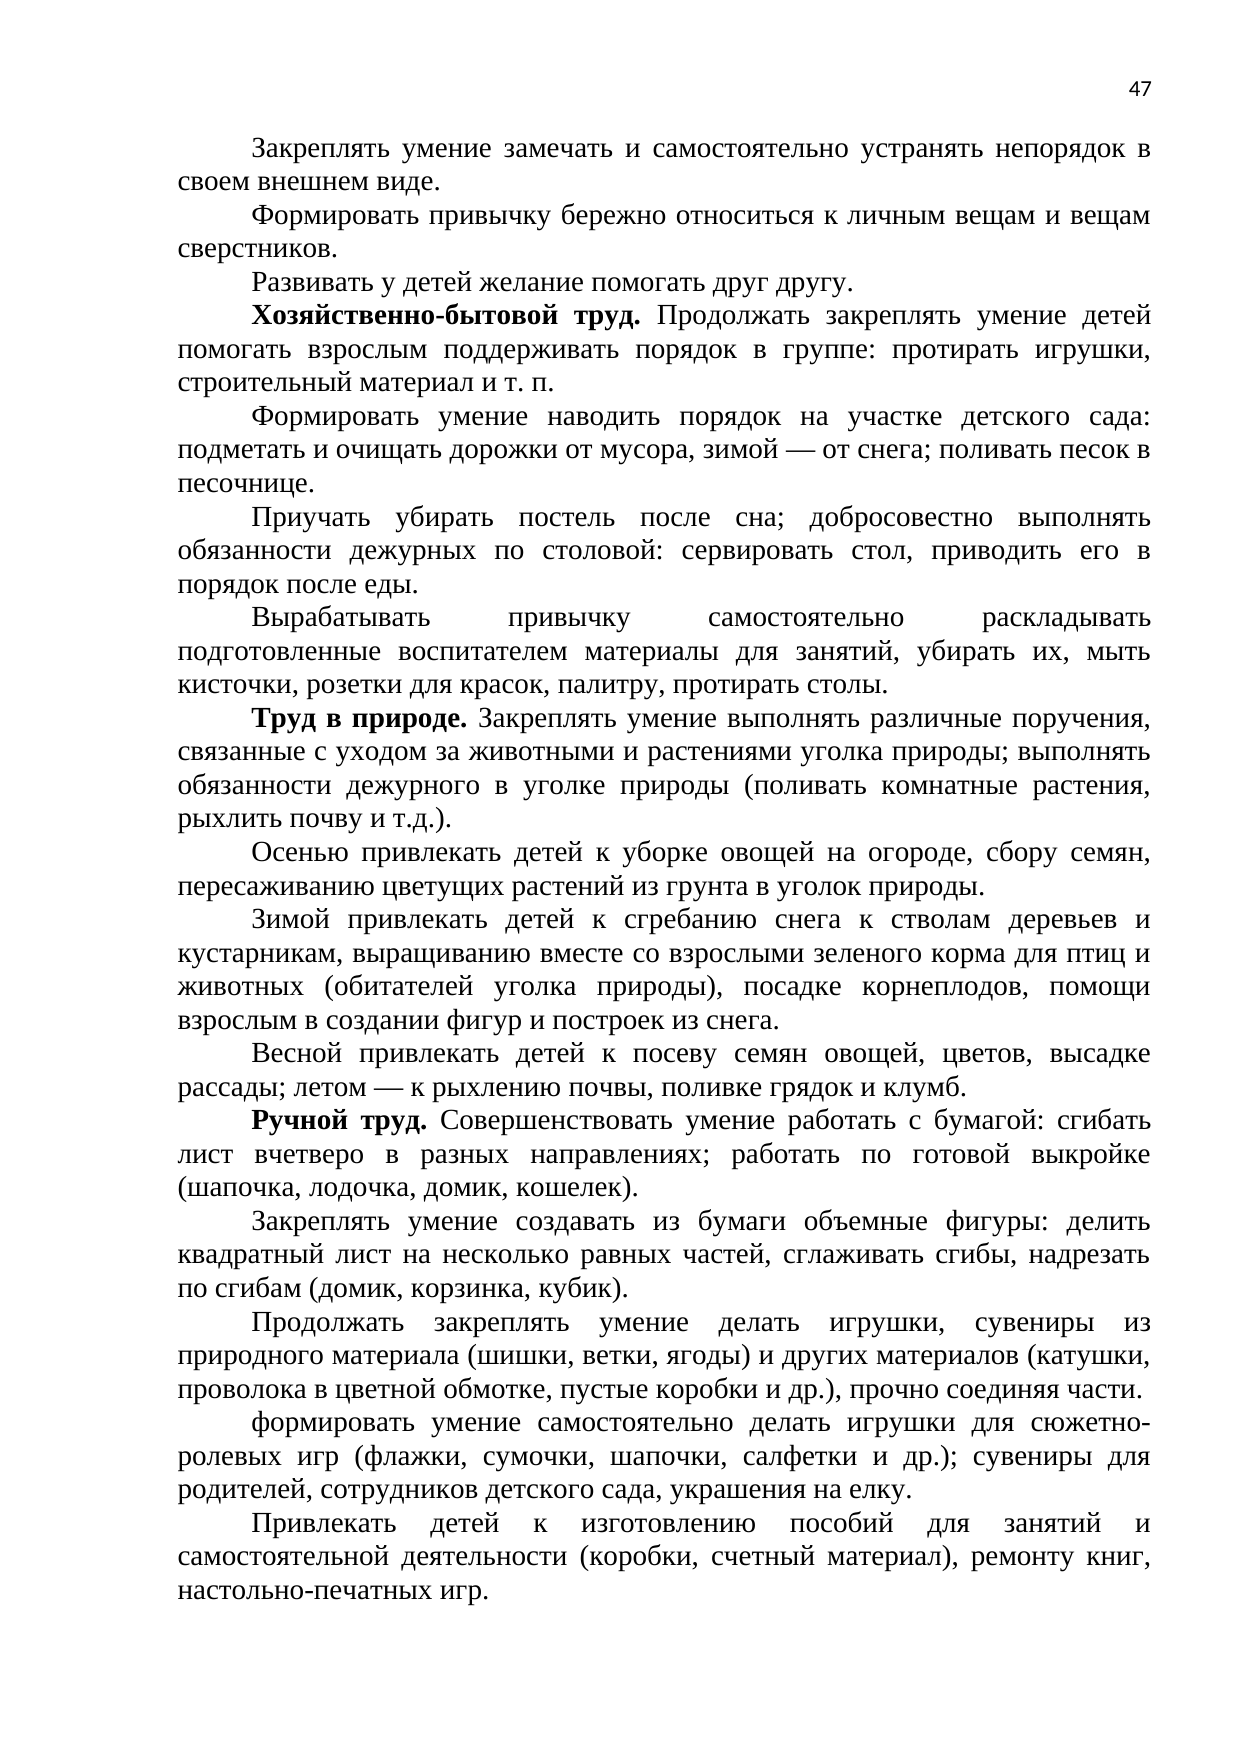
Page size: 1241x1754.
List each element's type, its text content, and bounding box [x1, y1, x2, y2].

text Формировать привычку бережно относиться к личным вещам и вещам сверстников. [177, 197, 1152, 264]
text формировать умение самостоятельно делать игрушки для сюжетно-ролевых игр (флажки, сумочки, шапочки, салфетки и др.); сувениры для родителей, сотрудников детского сада, украшения на елку. [177, 1404, 1152, 1505]
text Осенью привлекать детей к уборке овощей на огороде, сбору семян, пересаживанию цветущих растений из грунта в уголок природы. [177, 834, 1152, 901]
text Вырабатывать привычку самостоятельно раскладывать подготовленные воспитателем материалы для занятий, убирать их, мыть кисточки, розетки для красок, палитру, протирать столы. [177, 599, 1152, 700]
text Весной привлекать детей к посеву семян овощей, цветов, высадке рассады; летом — к рыхлению почвы, поливке грядок и клумб. [177, 1035, 1152, 1102]
text Ручной труд. Совершенствовать умение работать с бумагой: сгибать лист вчетверо в разных направлениях; работать по готовой выкройке (шапочка, лодочка, домик, кошелек). [177, 1102, 1152, 1203]
text Закреплять умение создавать из бумаги объемные фигуры: делить квадратный лист на несколько равных частей, сглаживать сгибы, надрезать по сгибам (домик, корзинка, кубик). [177, 1203, 1152, 1304]
text Привлекать детей к изготовлению пособий для занятий и самостоятельной деятельности (коробки, счетный материал), ремонту книг, настольно-печатных игр. [177, 1505, 1152, 1606]
text Хозяйственно-бытовой труд. Продолжать закреплять умение детей помогать взрослым поддерживать порядок в группе: протирать игрушки, строительный материал и т. п. [177, 297, 1152, 398]
text Приучать убирать постель после сна; добросовестно выполнять обязанности дежурных по столовой: сервировать стол, приводить его в порядок после еды. [177, 499, 1152, 599]
text Развивать у детей желание помогать друг другу. [177, 264, 1152, 297]
text Труд в природе. Закреплять умение выполнять различные поручения, связанные с уходом за животными и растениями уголка природы; выполнять обязанности дежурного в уголке природы (поливать комнатные растения, рыхлить почву и т.д.). [177, 700, 1152, 834]
text Зимой привлекать детей к сгребанию снега к стволам деревьев и кустарникам, выращиванию вместе со взрослыми зеленого корма для птиц и животных (обитателей уголка природы), посадке корнеплодов, помощи взрослым в создании фигур и построек из снега. [177, 901, 1152, 1035]
text Формировать умение наводить порядок на участке детского сада: подметать и очищать дорожки от мусора, зимой — от снега; поливать песок в песочнице. [177, 398, 1152, 499]
text Закреплять умение замечать и самостоятельно устранять непорядок в своем внешнем виде. [177, 130, 1152, 197]
text Продолжать закреплять умение делать игрушки, сувениры из природного материала (шишки, ветки, ягоды) и других материалов (катушки, проволока в цветной обмотке, пустые коробки и др.), прочно соединяя части. [177, 1304, 1152, 1404]
